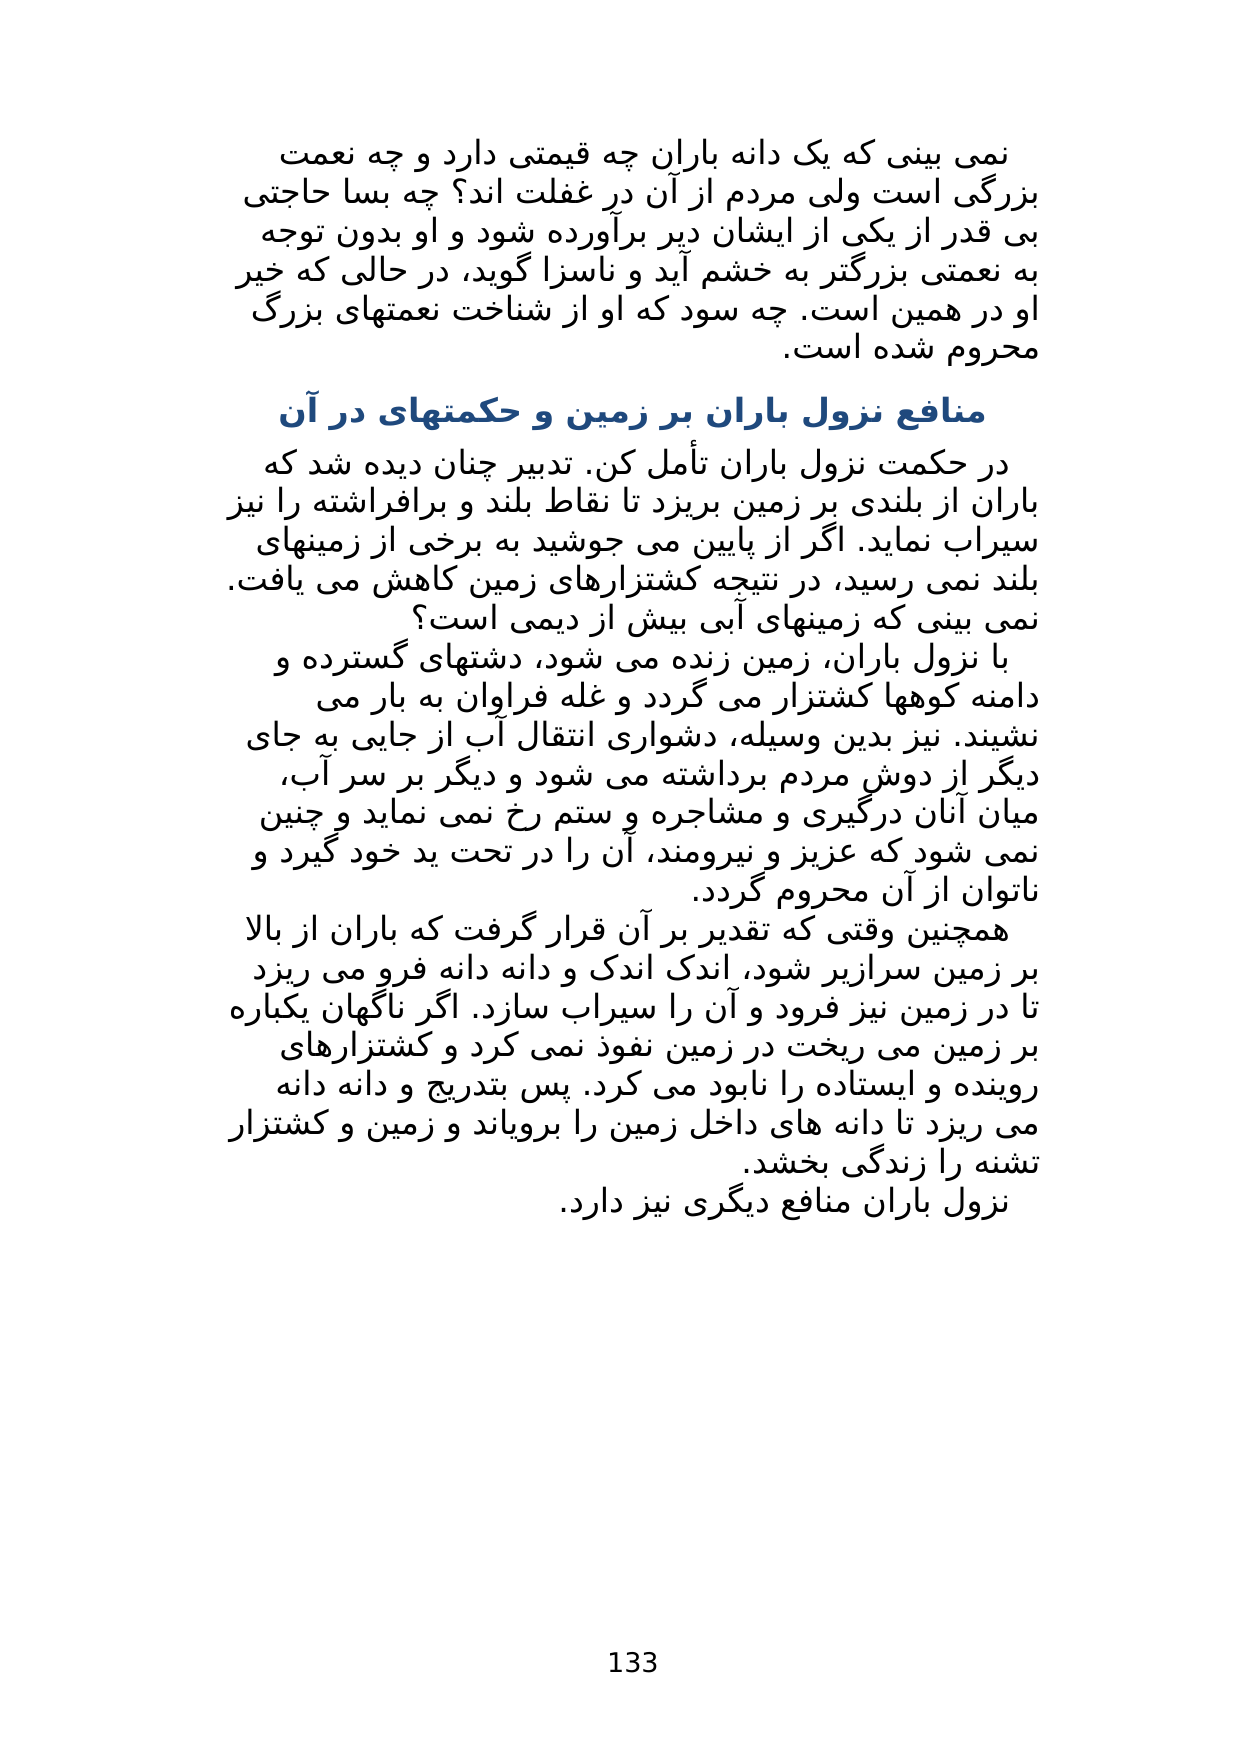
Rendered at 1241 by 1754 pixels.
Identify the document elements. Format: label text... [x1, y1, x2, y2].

text نمی بینی که یک دانه باران چه قیمتی دارد و چه نعمت بزرگی است ولی مردم از آن در غفلت اند؟ چه بسا حاجتی بی قدر از یکی از ایشان دیر برآورده شود و او بدون توجه به نعمتی بزرگتر به خشم آید و ناسزا گوید، در حالی که خیر او در همین است. چه سود که او از شناخت نعمتهای بزرگ محروم شده است. [225, 134, 1041, 367]
subtitle منافع نزول باران بر زمین و حکمتهای در آن [225, 392, 1041, 431]
text با نزول باران، زمین زنده می شود، دشتهای گسترده و دامنه کوهها کشتزار می گردد و غله فراوان به بار می نشیند. نیز بدین وسیله، دشواری انتقال آب از جایی به جای دیگر از دوش مردم برداشته می شود و دیگر بر سر آب، میان آنان درگیری و مشاجره و ستم رخ نمی نماید و چنین نمی شود که عزیز و نیرومند، آن را در تحت ید خود گیرد و ناتوان از آن محروم گردد. [225, 637, 1041, 909]
text همچنین وقتی که تقدیر بر آن قرار گرفت که باران از بالا بر زمین سرازیر شود، اندک اندک و دانه دانه فرو می ریزد تا در زمین نیز فرود و آن را سیراب سازد. اگر ناگهان یکباره بر زمین می ریخت در زمین نفوذ نمی کرد و کشتزارهای روینده و ایستاده را نابود می کرد. پس بتدریج و دانه دانه می ریزد تا دانه های داخل زمین را برویاند و زمین و کشتزار تشنه را زندگی بخشد. [225, 909, 1041, 1181]
text نزول باران منافع دیگری نیز دارد. [225, 1181, 1041, 1220]
text در حکمت نزول باران تأمل کن. تدبیر چنان دیده شد که باران از بلندی بر زمین بریزد تا نقاط بلند و برافراشته را نیز سیراب نماید. اگر از پایین می جوشید به برخی از زمینهای بلند نمی رسید، در نتیجه کشتزارهای زمین کاهش می یافت. نمی بینی که زمینهای آبی بیش از دیمی است؟ [225, 443, 1041, 637]
